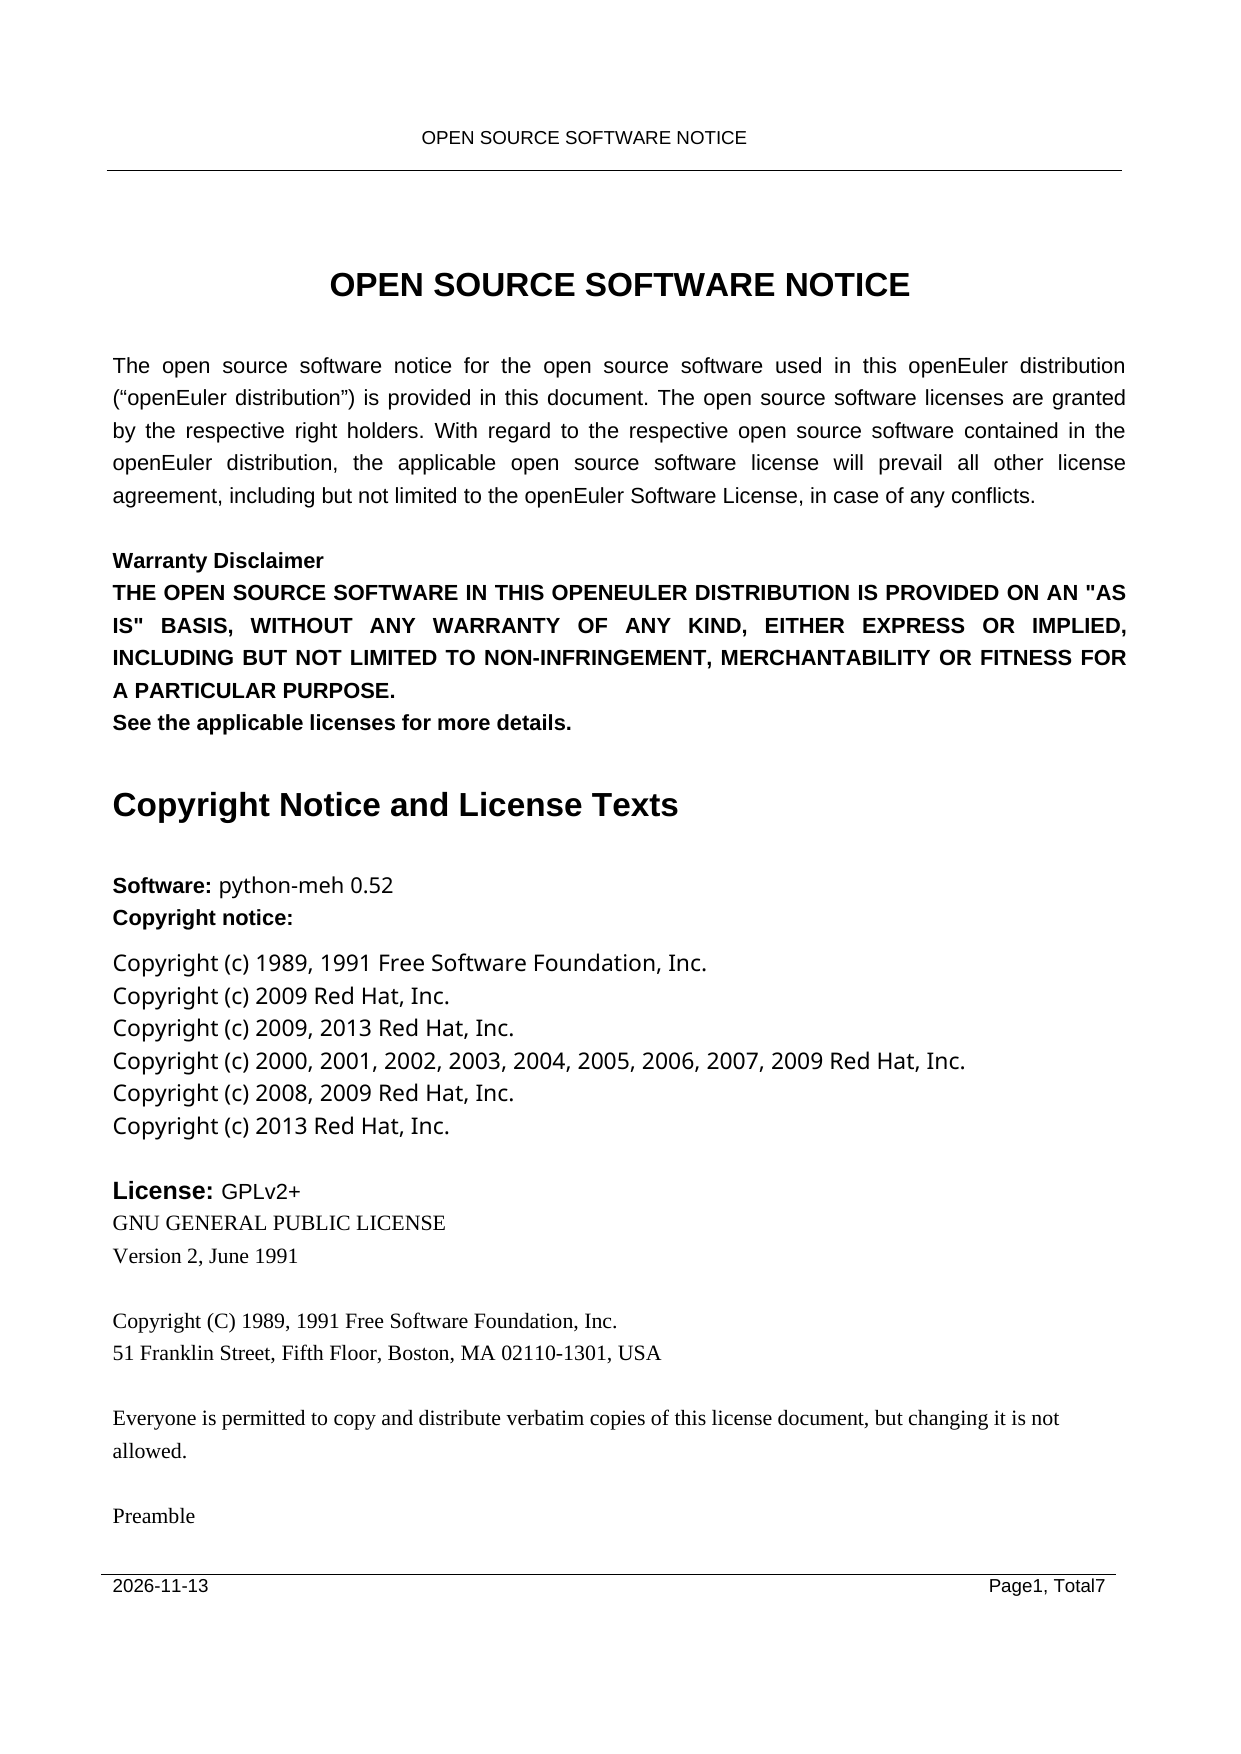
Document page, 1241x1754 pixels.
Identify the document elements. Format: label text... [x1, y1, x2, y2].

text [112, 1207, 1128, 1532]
text Copyright (c) 1989, 1991 Free Software Foundation, Inc. Copyright (c) 2009 Red Hat, Inc. Copyright (c) 2009, 2013 Red Hat, Inc. Copyright (c) 2000, 2001, 2002, 2003, 2004, 2005, 2006, 2007, 2009 Red Hat, Inc. Copyright (c) 2008, 2009 Red Hat, Inc. Copyright (c) 2013 Red Hat, Inc. [112, 947, 1128, 1174]
text Copyright notice: [112, 901, 1128, 934]
text THE OPEN SOURCE SOFTWARE IN THIS OPENEULER DISTRIBUTION IS PROVIDED ON AN "AS IS" BASIS, WITHOUT ANY WARRANTY OF ANY KIND, EITHER EXPRESS OR IMPLIED, INCLUDING BUT NOT LIMITED TO NON-INFRINGEMENT, MERCHANTABILITY OR FITNESS FOR A PARTICULAR PURPOSE. See the applicable licenses for more details. [112, 576, 1128, 739]
text License: GPLv2+ [112, 1174, 1128, 1207]
title Software: python-meh 0.52 [112, 869, 1128, 901]
text The open source software notice for the open source software used in this openEuler distribution (“openEuler distribution”) is provided in this document. The open source software licenses are granted by the respective right holders. With regard to the respective open source software contained in the openEuler distribution, the applicable open source software license will prevail all other license agreement, including but not limited to the openEuler Software License, in case of any conflicts. [112, 349, 1128, 511]
text Copyright Notice and License Texts [112, 771, 1128, 836]
text OPEN SOURCE SOFTWARE NOTICE [112, 251, 1128, 316]
text Warranty Disclaimer [112, 544, 1128, 576]
